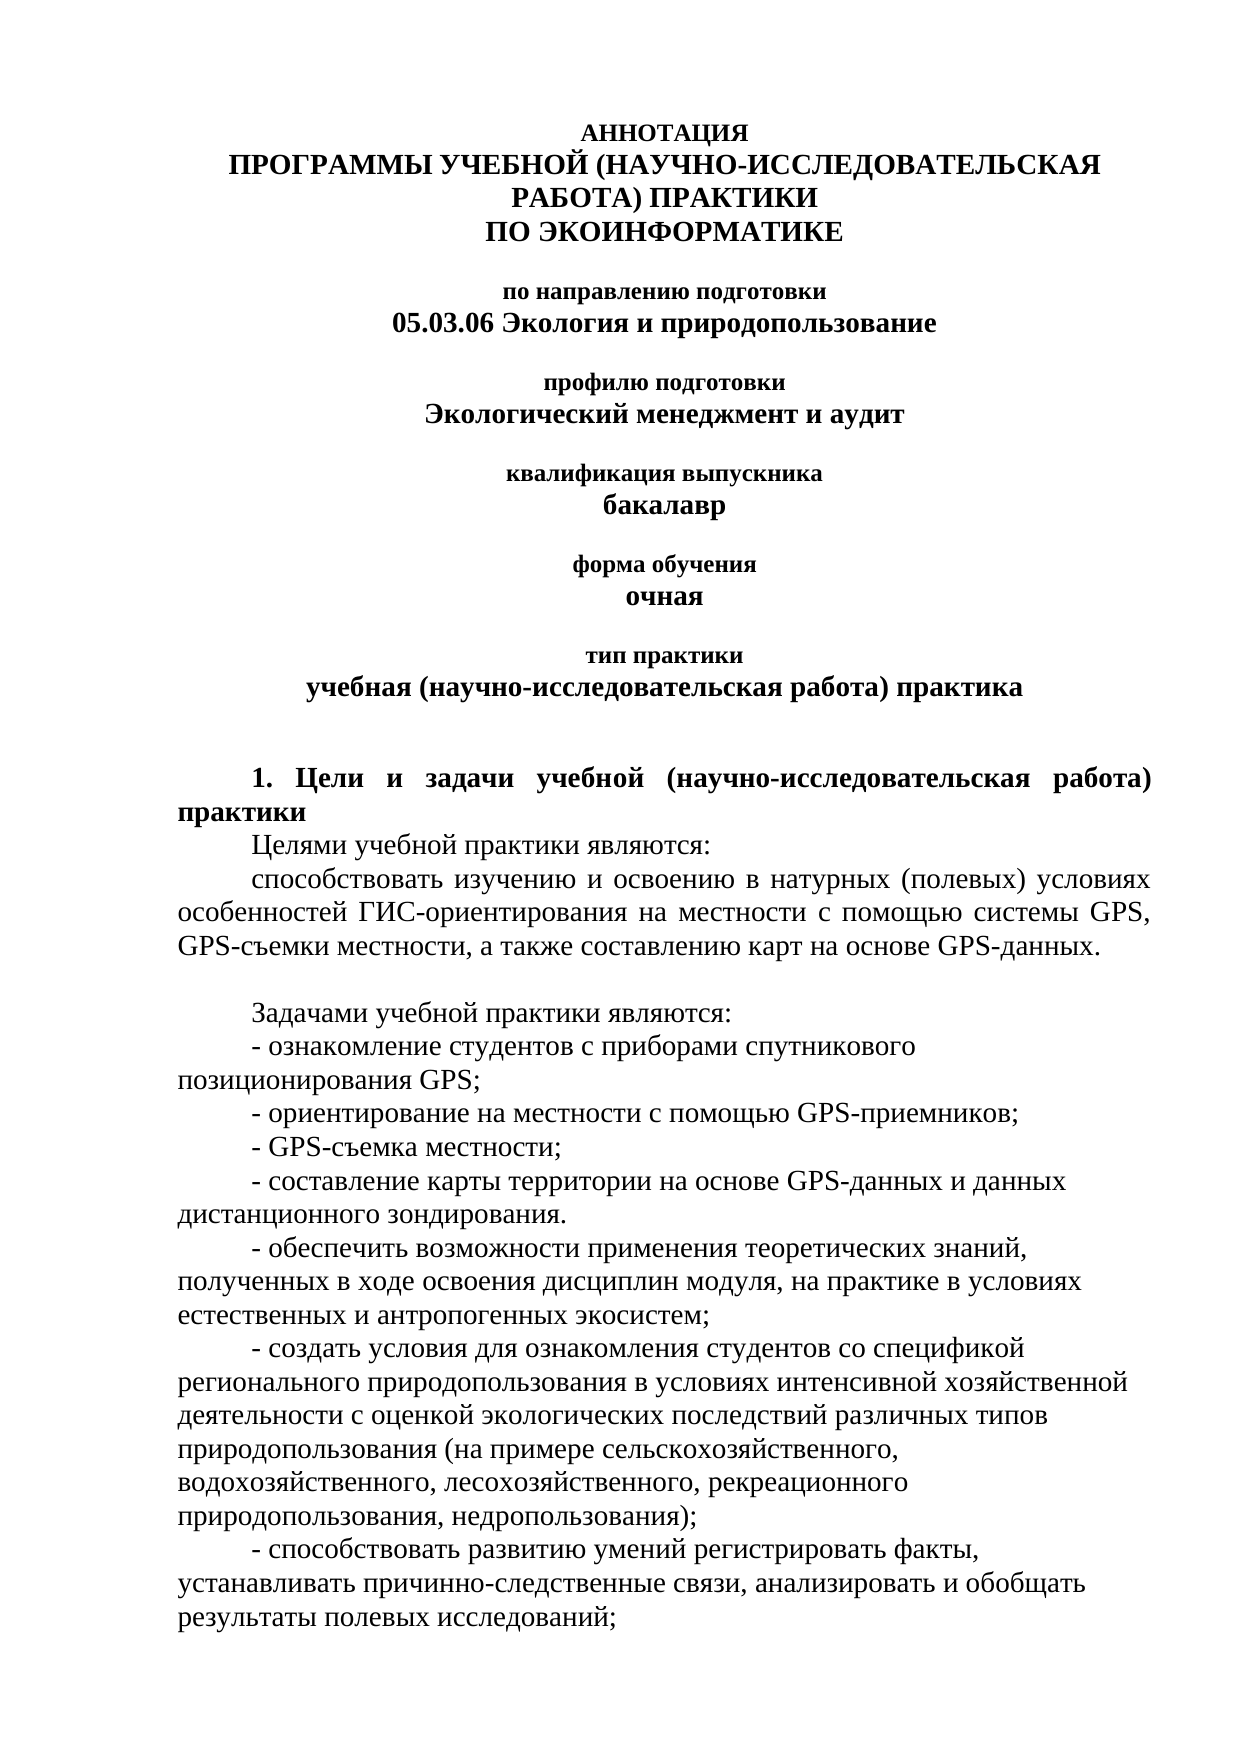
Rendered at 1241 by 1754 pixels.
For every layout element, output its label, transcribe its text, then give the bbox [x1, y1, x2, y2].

text - обеспечить возможности применения теоретических знаний, полученных в ходе освоения дисциплин модуля, на практике в условиях естественных и антропогенных экосистем; [177, 1230, 1152, 1330]
text профилю подготовки [177, 367, 1152, 396]
text квалификация выпускника [177, 458, 1152, 487]
text программЫ УЧЕБНОЙ (НАУЧНО-ИССЛЕДОВАТЕЛЬСКАЯ РАБОТА) ПРАКТИКИ [177, 147, 1152, 214]
text - создать условия для ознакомления студентов со спецификой регионального природопользования в условиях интенсивной хозяйственной деятельности с оценкой экологических последствий различных типов природопользования (на примере сельскохозяйственного, водохозяйственного, лесохозяйственного, рекреационного природопользования, недропользования); [177, 1330, 1152, 1532]
text Задачами учебной практики являются: [177, 995, 1152, 1028]
text форма обучения [177, 549, 1152, 578]
text по направлению подготовки [177, 276, 1152, 305]
text способствовать изучению и освоению в натурных (полевых) условиях особенностей ГИС-ориентирования на местности с помощью системы GPS, GPS-съемки местности, а также составлению карт на основе GPS-данных. [177, 861, 1152, 961]
text Экологический менеджмент и аудит [177, 396, 1152, 429]
text 1. Цели и задачи учебной (научно-исследовательская работа) практики [177, 760, 1152, 827]
text - составление карты территории на основе GPS-данных и данных дистанционного зондирования. [177, 1163, 1152, 1230]
list учебная (научно-исследовательская работа) практика [177, 669, 1152, 703]
text очная [177, 578, 1152, 612]
text АННОТАЦИЯ [177, 118, 1152, 147]
text 05.03.06 Экология и природопользование [177, 305, 1152, 338]
text бакалавр [177, 487, 1152, 521]
text Целями учебной практики являются: [177, 827, 1152, 861]
text - GPS-съемка местности; [177, 1129, 1152, 1163]
text - ознакомление студентов с приборами спутникового позиционирования GPS; [177, 1028, 1152, 1096]
text ПО ЭКОИНФОРМАТИКЕ [177, 214, 1152, 247]
text - способствовать развитию умений регистрировать факты, устанавливать причинно-следственные связи, анализировать и обобщать результаты полевых исследований; [177, 1532, 1152, 1632]
list тип практики [177, 640, 1152, 669]
text - ориентирование на местности с помощью GPS-приемников; [177, 1096, 1152, 1129]
